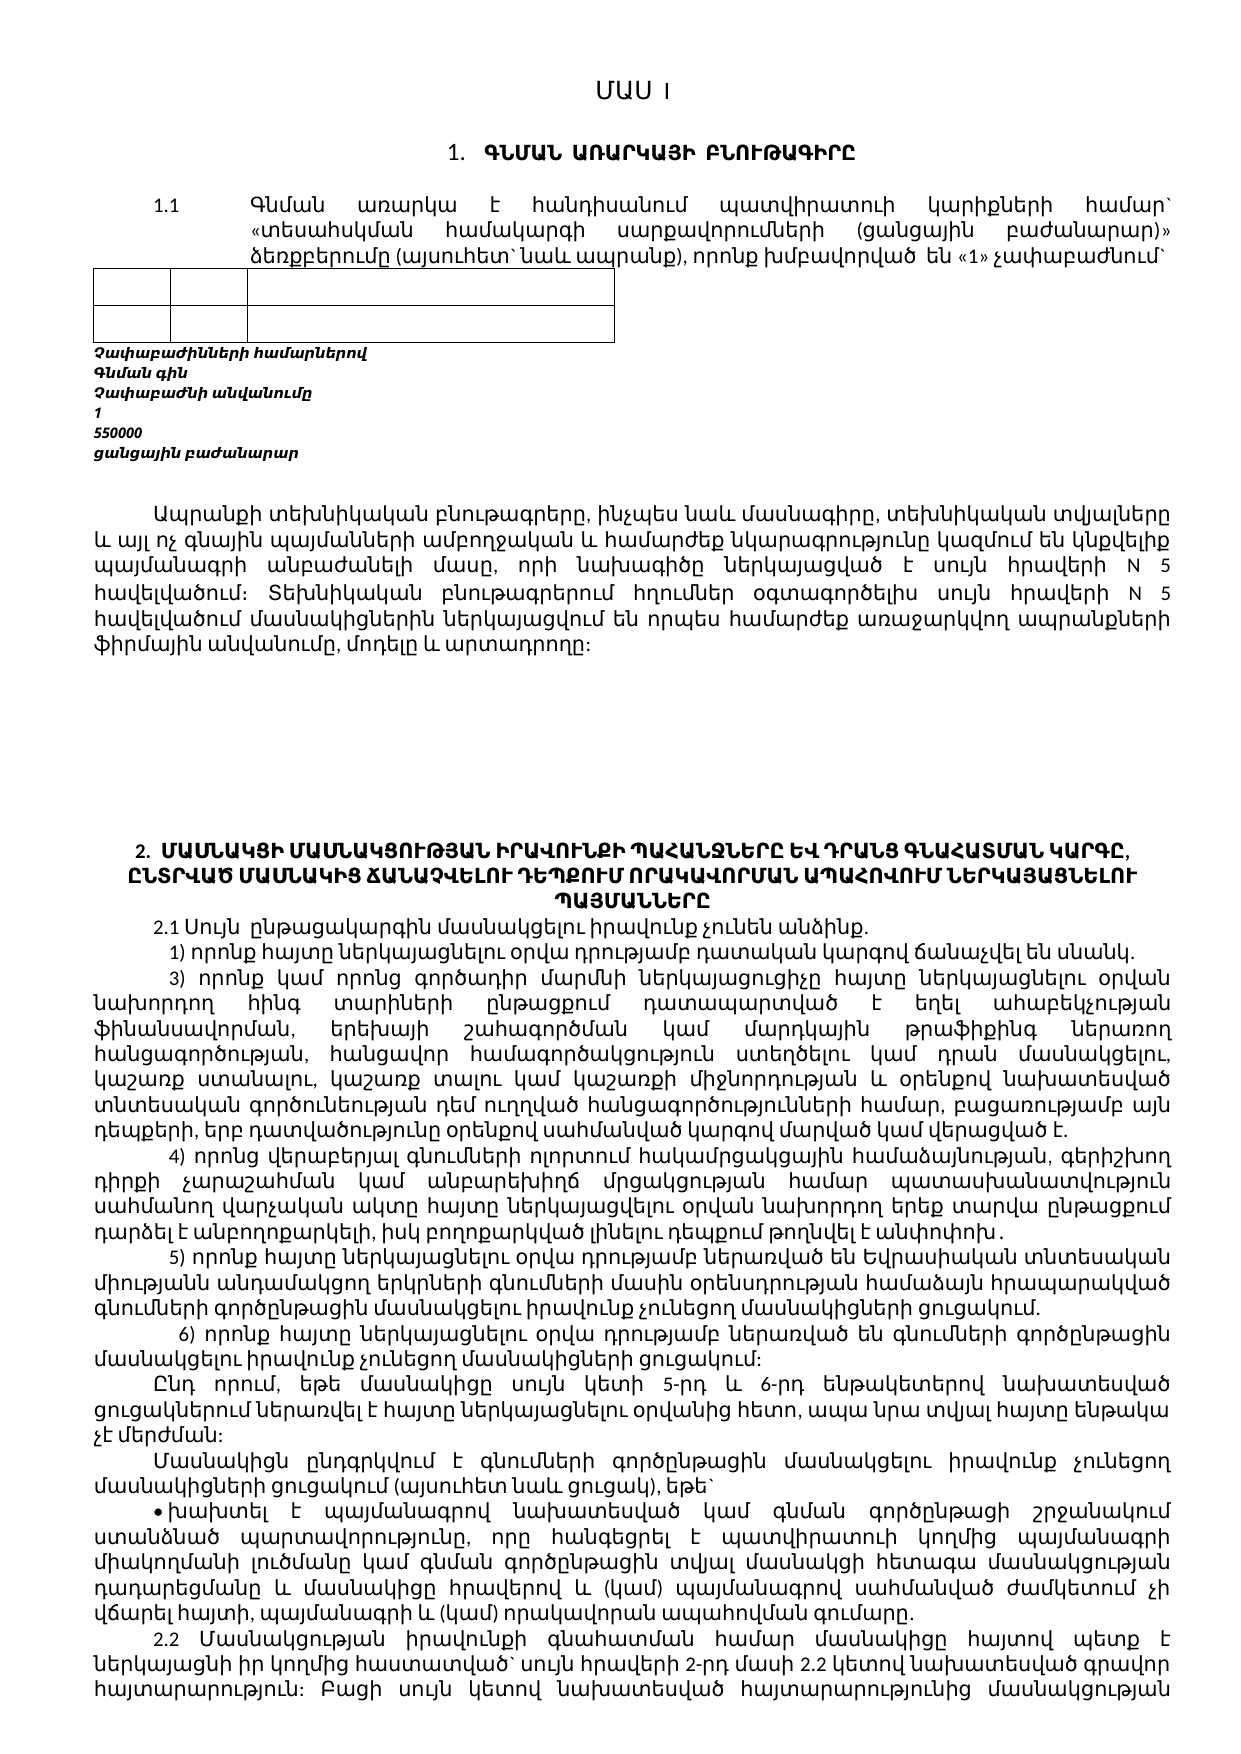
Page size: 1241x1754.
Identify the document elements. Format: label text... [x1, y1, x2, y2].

text ՄԱՍ I [94, 75, 1171, 106]
text Մասնակիցն ընդգրկվում է գնումների գործընթացին մասնակցելու իրավունք չունեցող մասնակիցների ցուցակում (այսուհետ նաև ցուցակ), եթե` [94, 1448, 1171, 1499]
text Ապրանքի տեխնիկական բնութագրերը, ինչպես նաև մասնագիրը, տեխնիկական տվյալները և այլ ոչ գնային պայմանների ամբողջական և համարժեք նկարագրությունը կազմում են կնքվելիք պայմանագրի անբաժանելի մասը, որի նախագիծը ներկայացված է սույն հրավերի N 5 հավելվածում։ Տեխնիկական բնութագրերում հղումներ օգտագործելիս սույն հրավերի N 5 հավելվածում մասնակիցներին ներկայացվում են որպես համարժեք առաջարկվող ապրանքների ֆիրմային անվանումը, մոդելը և արտադրողը: [94, 501, 1171, 657]
text 4) որոնց վերաբերյալ գնումների ոլորտում հակամրցակցային համաձայնության, գերիշխող դիրքի չարաշահման կամ անբարեխիղճ մրցակցության համար պատասխանատվություն սահմանող վարչական ակտը հայտը ներկայացվելու օրվան նախորդող երեք տարվա ընթացքում դարձել է անբողոքարկելի, իսկ բողոքարկված լինելու դեպքում թողնվել է անփոփոխ․ [94, 1143, 1171, 1244]
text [94, 1626, 1171, 1702]
text 6) որոնք հայտը ներկայացնելու օրվա դրությամբ ներառված են գնումների գործընթացին մասնակցելու իրավունք չունեցող մասնակիցների ցուցակում: [94, 1321, 1171, 1372]
text 2. ՄԱՍՆԱԿՑԻ ՄԱՍՆԱԿՑՈՒԹՅԱՆ ԻՐԱՎՈՒՆՔԻ ՊԱՀԱՆՋՆԵՐԸ ԵՎ ԴՐԱՆՑ ԳՆԱՀԱՏՄԱՆ ԿԱՐԳԸ, ԸՆՏՐՎԱԾ ՄԱՍՆԱԿԻՑ ՃԱՆԱՉՎԵԼՈՒ ԴԵՊՔՈՒՄ ՈՐԱԿԱՎՈՐՄԱՆ ԱՊԱՀՈՎՈՒՄ ՆԵՐԿԱՅԱՑՆԵԼՈՒ ՊԱՅՄԱՆՆԵՐԸ [94, 838, 1171, 914]
subtitle Գնման առարկա է հանդիսանում պատվիրատուի կարիքների համար` «տեսահսկման համակարգի սարքավորումների (ցանցային բաժանարար)» ձեռքբերումը (այսուհետ` նաև ապրանք), որոնք խմբավորված են «1» չափաբաժնում` [153, 192, 1171, 268]
text • խախտել է պայմանագրով նախատեսված կամ գնման գործընթացի շրջանակում ստանձնած պարտավորությունը, որը հանգեցրել է պատվիրատուի կողմից պայմանագրի միակողմանի լուծմանը կամ գնման գործընթացին տվյալ մասնակցի հետագա մասնակցության դադարեցմանը և մասնակիցը հրավերով և (կամ) պայմանագրով սահմանված ժամկետում չի վճարել հայտի, պայմանագրի և (կամ) որակավորան ապահովման գումարը. [94, 1499, 1171, 1626]
text 1) որոնք հայտը ներկայացնելու օրվա դրությամբ դատական կարգով ճանաչվել են սնանկ. [94, 939, 1171, 965]
list ԳՆՄԱՆ ԱՌԱՐԿԱՅԻ ԲՆՈՒԹԱԳԻՐԸ [131, 136, 1171, 167]
text 3) որոնք կամ որոնց գործադիր մարմնի ներկայացուցիչը հայտը ներկայացնելու օրվան նախորդող հինգ տարիների ընթացքում դատապարտված է եղել ահաբեկչության ֆինանսավորման, երեխայի շահագործման կամ մարդկային թրաֆիքինգ ներառող հանցագործության, հանցավոր համագործակցություն ստեղծելու կամ դրան մասնակցելու, կաշառք ստանալու, կաշառք տալու կամ կաշառքի միջնորդության և օրենքով նախատեսված տնտեսական գործունեության դեմ ուղղված հանցագործությունների համար, բացառությամբ այն դեպքերի, երբ դատվածությունը օրենքով սահմանված կարգով մարված կամ վերացված է. [94, 965, 1171, 1143]
text Ընդ որում, եթե մասնակիցը սույն կետի 5-րդ և 6-րդ ենթակետերով նախատեսված ցուցակներում ներառվել է հայտը ներկայացնելու օրվանից հետո, ապա նրա տվյալ հայտը ենթակա չէ մերժման: [94, 1372, 1171, 1448]
text 2.1 Սույն ընթացակարգին մասնակցելու իրավունք չունեն անձինք. [94, 914, 1171, 939]
text 5) որոնք հայտը ներկայացնելու օրվա դրությամբ ներառված են Եվրասիական տնտեսական միությանն անդամակցող երկրների գնումների մասին օրենսդրության համաձայն հրապարակված գնումների գործընթացին մասնակցելու իրավունք չունեցող մասնակիցների ցուցակում. [94, 1244, 1171, 1321]
